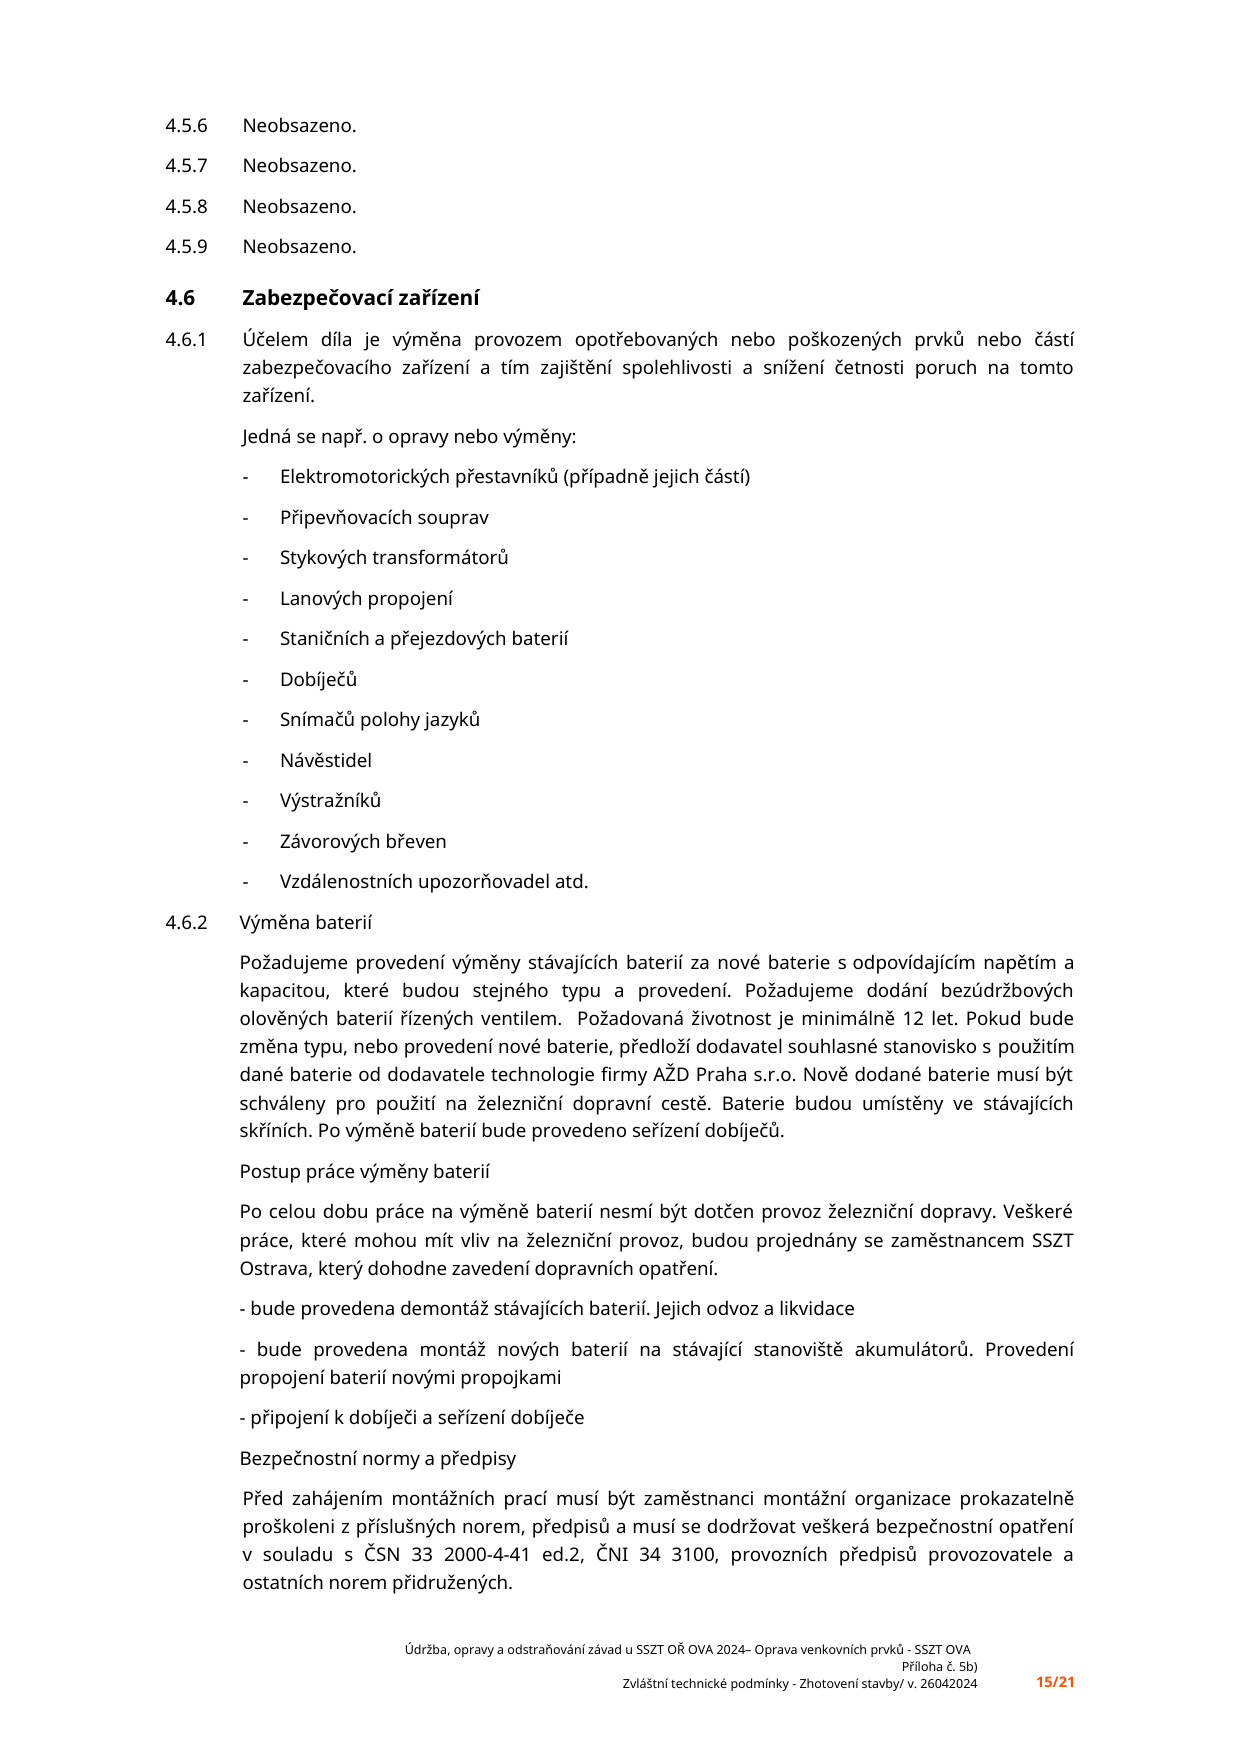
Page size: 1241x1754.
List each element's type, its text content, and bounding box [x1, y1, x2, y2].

text Zabezpečovací zařízení [165, 283, 1075, 311]
list Elektromotorických přestavníků (případně jejich částí) [242, 463, 1075, 489]
list Dobíječů [242, 666, 1075, 692]
text Výměna baterií [165, 909, 1075, 935]
list Lanových propojení [242, 585, 1075, 611]
list Návěstidel [242, 747, 1075, 773]
list Požadujeme provedení výměny stávajících baterií za nové baterie s odpovídajícím napětím a kapacitou, které budou stejného typu a provedení. Požadujeme dodání bezúdržbových olověných baterií řízených ventilem. Požadovaná životnost je minimálně 12 let. Pokud bude změna typu, nebo provedení nové baterie, předloží dodavatel souhlasné stanovisko s použitím dané baterie od dodavatele technologie firmy AŽD Praha s.r.o. Nově dodané baterie musí být schváleny pro použití na železniční dopravní cestě. Baterie budou umístěny ve stávajících skříních. Po výměně baterií bude provedeno seřízení dobíječů. [239, 950, 1075, 1143]
list Připevňovacích souprav [242, 504, 1075, 529]
list Výstražníků [242, 788, 1075, 813]
list - bude provedena demontáž stávajících baterií. Jejich odvoz a likvidace [239, 1295, 1075, 1321]
list Snímačů polohy jazyků [242, 707, 1075, 732]
list Závorových břeven [242, 828, 1075, 854]
text Neobsazeno. [165, 193, 1075, 219]
text Neobsazeno. [165, 153, 1075, 178]
text Účelem díla je výměna provozem opotřebovaných nebo poškozených prvků nebo částí zabezpečovacího zařízení a tím zajištění spolehlivosti a snížení četnosti poruch na tomto zařízení. [165, 326, 1075, 408]
list Postup práce výměny baterií [239, 1158, 1075, 1184]
list Neobsazeno. [165, 234, 1075, 259]
list Bezpečnostní normy a předpisy [239, 1445, 1075, 1471]
list Vzdálenostních upozorňovadel atd. [242, 869, 1075, 894]
list Před zahájením montážních prací musí být zaměstnanci montážní organizace prokazatelně proškoleni z příslušných norem, předpisů a musí se dodržovat veškerá bezpečnostní opatření v souladu s ČSN 33 2000-4-41 ed.2, ČNI 34 3100, provozních předpisů provozovatele a ostatních norem přidružených. [242, 1486, 1075, 1595]
list Stykových transformátorů [242, 544, 1075, 570]
list - bude provedena montáž nových baterií na stávající stanoviště akumulátorů. Provedení propojení baterií novými propojkami [239, 1336, 1075, 1389]
list Po celou dobu práce na výměně baterií nesmí být dotčen provoz železniční dopravy. Veškeré práce, které mohou mít vliv na železniční provoz, budou projednány se zaměstnancem SSZT Ostrava, který dohodne zavedení dopravních opatření. [239, 1199, 1075, 1280]
list Jedná se např. o opravy nebo výměny: [242, 423, 1075, 448]
list Staničních a přejezdových baterií [242, 626, 1075, 651]
text Neobsazeno. [165, 112, 1075, 138]
list - připojení k dobíječi a seřízení dobíječe [239, 1404, 1075, 1430]
